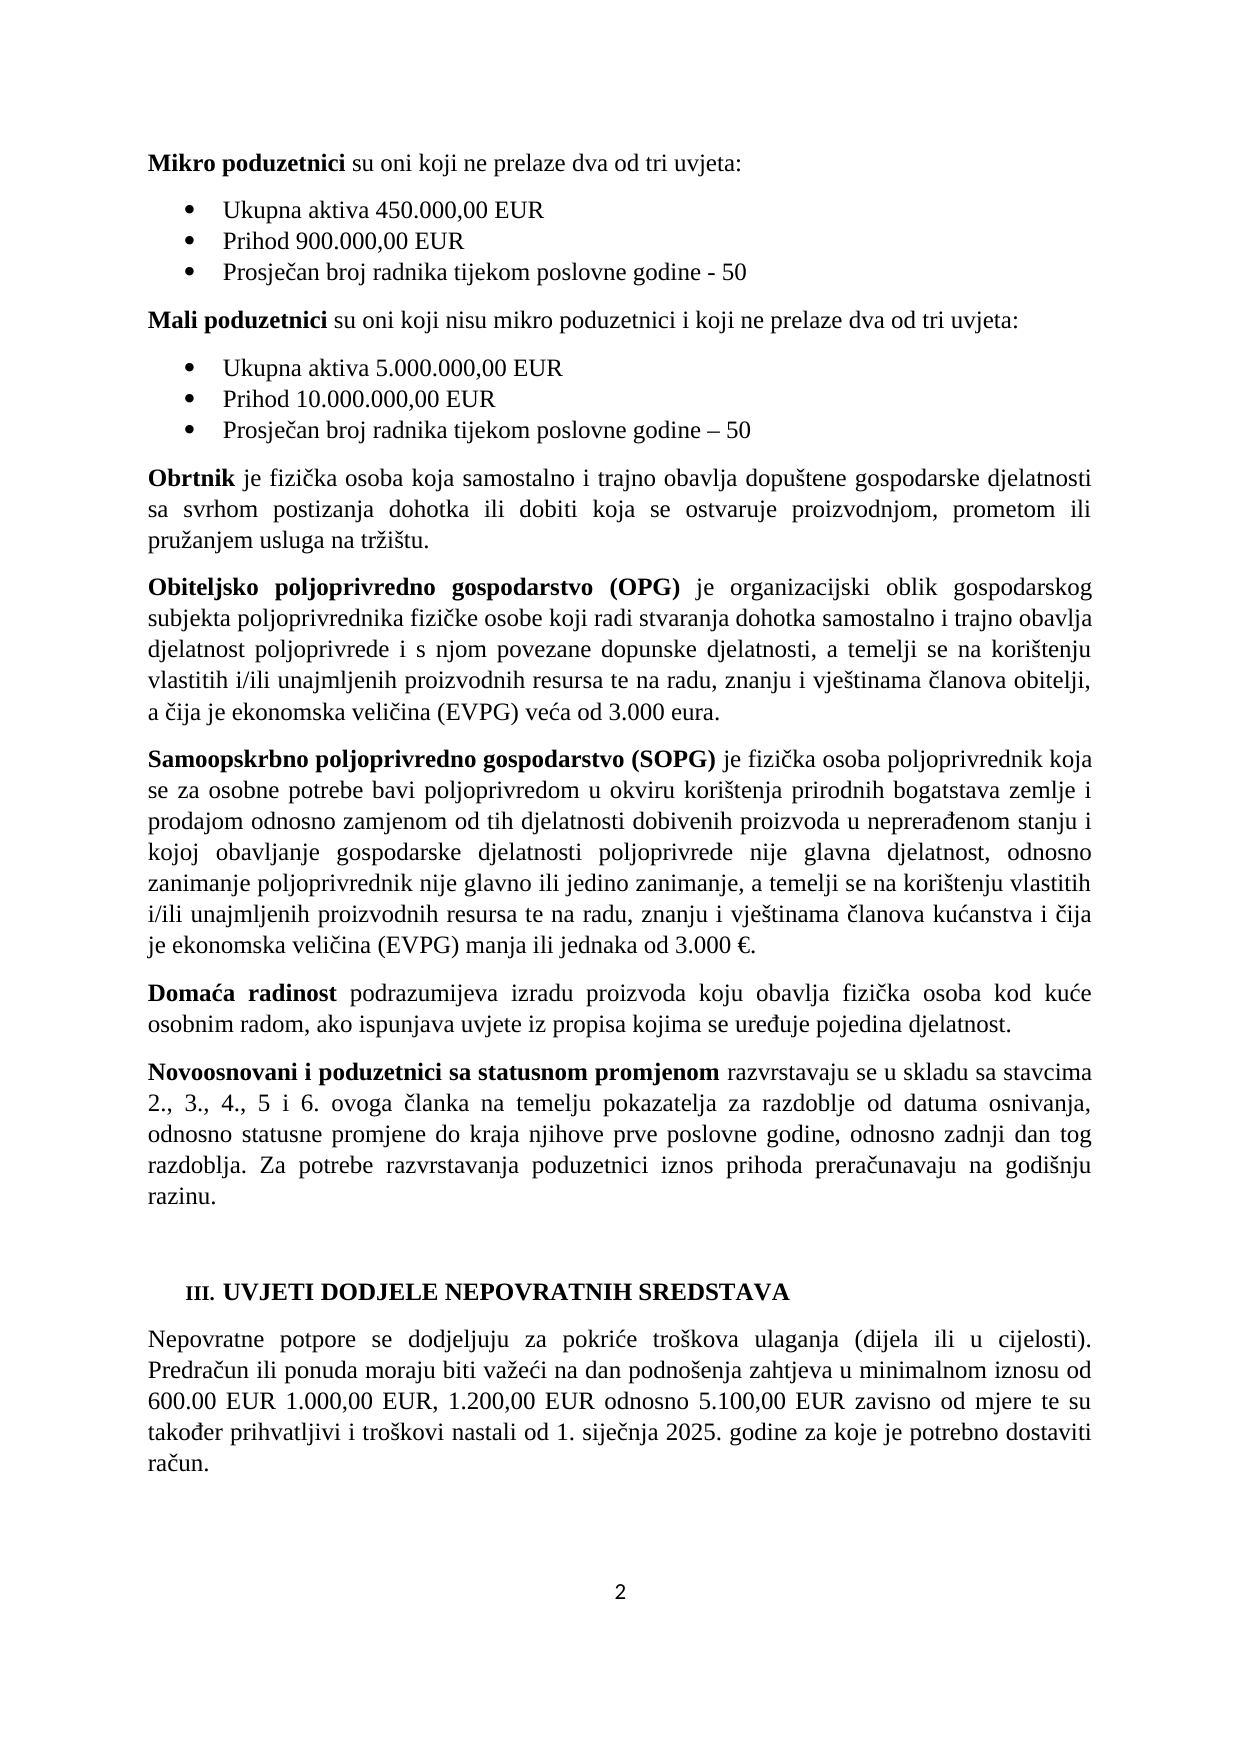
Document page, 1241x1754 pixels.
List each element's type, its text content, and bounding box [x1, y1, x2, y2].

list Prihod 10.000.000,00 EUR [185, 384, 1093, 413]
text Obrtnik je fizička osoba koja samostalno i trajno obavlja dopuštene gospodarske djelatnosti sa svrhom postizanja dohotka ili dobiti koja se ostvaruje proizvodnjom, prometom ili pružanjem usluga na tržištu. [148, 463, 1093, 553]
list Ukupna aktiva 450.000,00 EUR [185, 195, 1093, 224]
list Prosječan broj radnika tijekom poslovne godine – 50 [185, 415, 1093, 444]
list UVJETI DODJELE NEPOVRATNIH SREDSTAVA [185, 1277, 1093, 1305]
list Prosječan broj radnika tijekom poslovne godine - 50 [185, 257, 1093, 286]
text Nepovratne potpore se dodjeljuju za pokriće troškova ulaganja (dijela ili u cijelosti). Predračun ili ponuda moraju biti važeći na dan podnošenja zahtjeva u minimalnom iznosu od 600.00 EUR 1.000,00 EUR, 1.200,00 EUR odnosno 5.100,00 EUR zavisno od mjere te su također prihvatljivi i troškovi nastali od 1. siječnja 2025. godine za koje je potrebno dostaviti račun. [148, 1324, 1093, 1477]
text Novoosnovani i poduzetnici sa statusnom promjenom razvrstavaju se u skladu sa stavcima 2., 3., 4., 5 i 6. ovoga članka na temelju pokazatelja za razdoblje od datuma osnivanja, odnosno statusne promjene do kraja njihove prve poslovne godine, odnosno zadnji dan tog razdoblja. Za potrebe razvrstavanja poduzetnici iznos prihoda preračunavaju na godišnju razinu. [148, 1057, 1093, 1210]
text Domaća radinost podrazumijeva izradu proizvoda koju obavlja fizička osoba kod kuće osobnim radom, ako ispunjava uvjete iz propisa kojima se uređuje pojedina djelatnost. [148, 978, 1093, 1038]
text Obiteljsko poljoprivredno gospodarstvo (OPG) je organizacijski oblik gospodarskog subjekta poljoprivrednika fizičke osobe koji radi stvaranja dohotka samostalno i trajno obavlja djelatnost poljoprivrede i s njom povezane dopunske djelatnosti, a temelji se na korištenju vlastitih i/ili unajmljenih proizvodnih resursa te na radu, znanju i vještinama članova obitelji, a čija je ekonomska veličina (EVPG) veća od 3.000 eura. [148, 572, 1093, 725]
list Ukupna aktiva 5.000.000,00 EUR [185, 353, 1093, 382]
text Samoopskrbno poljoprivredno gospodarstvo (SOPG) je fizička osoba poljoprivrednik koja se za osobne potrebe bavi poljoprivredom u okviru korištenja prirodnih bogatstava zemlje i prodajom odnosno zamjenom od tih djelatnosti dobivenih proizvoda u neprerađenom stanju i kojoj obavljanje gospodarske djelatnosti poljoprivrede nije glavna djelatnost, odnosno zanimanje poljoprivrednik nije glavno ili jedino zanimanje, a temelji se na korištenju vlastitih i/ili unajmljenih proizvodnih resursa te na radu, znanju i vještinama članova kućanstva i čija je ekonomska veličina (EVPG) manja ili jednaka od 3.000 €. [148, 744, 1093, 959]
list Prihod 900.000,00 EUR [185, 226, 1093, 255]
text Mikro poduzetnici su oni koji ne prelaze dva od tri uvjeta: [148, 148, 1093, 176]
text Mali poduzetnici su oni koji nisu mikro poduzetnici i koji ne prelaze dva od tri uvjeta: [148, 305, 1093, 334]
